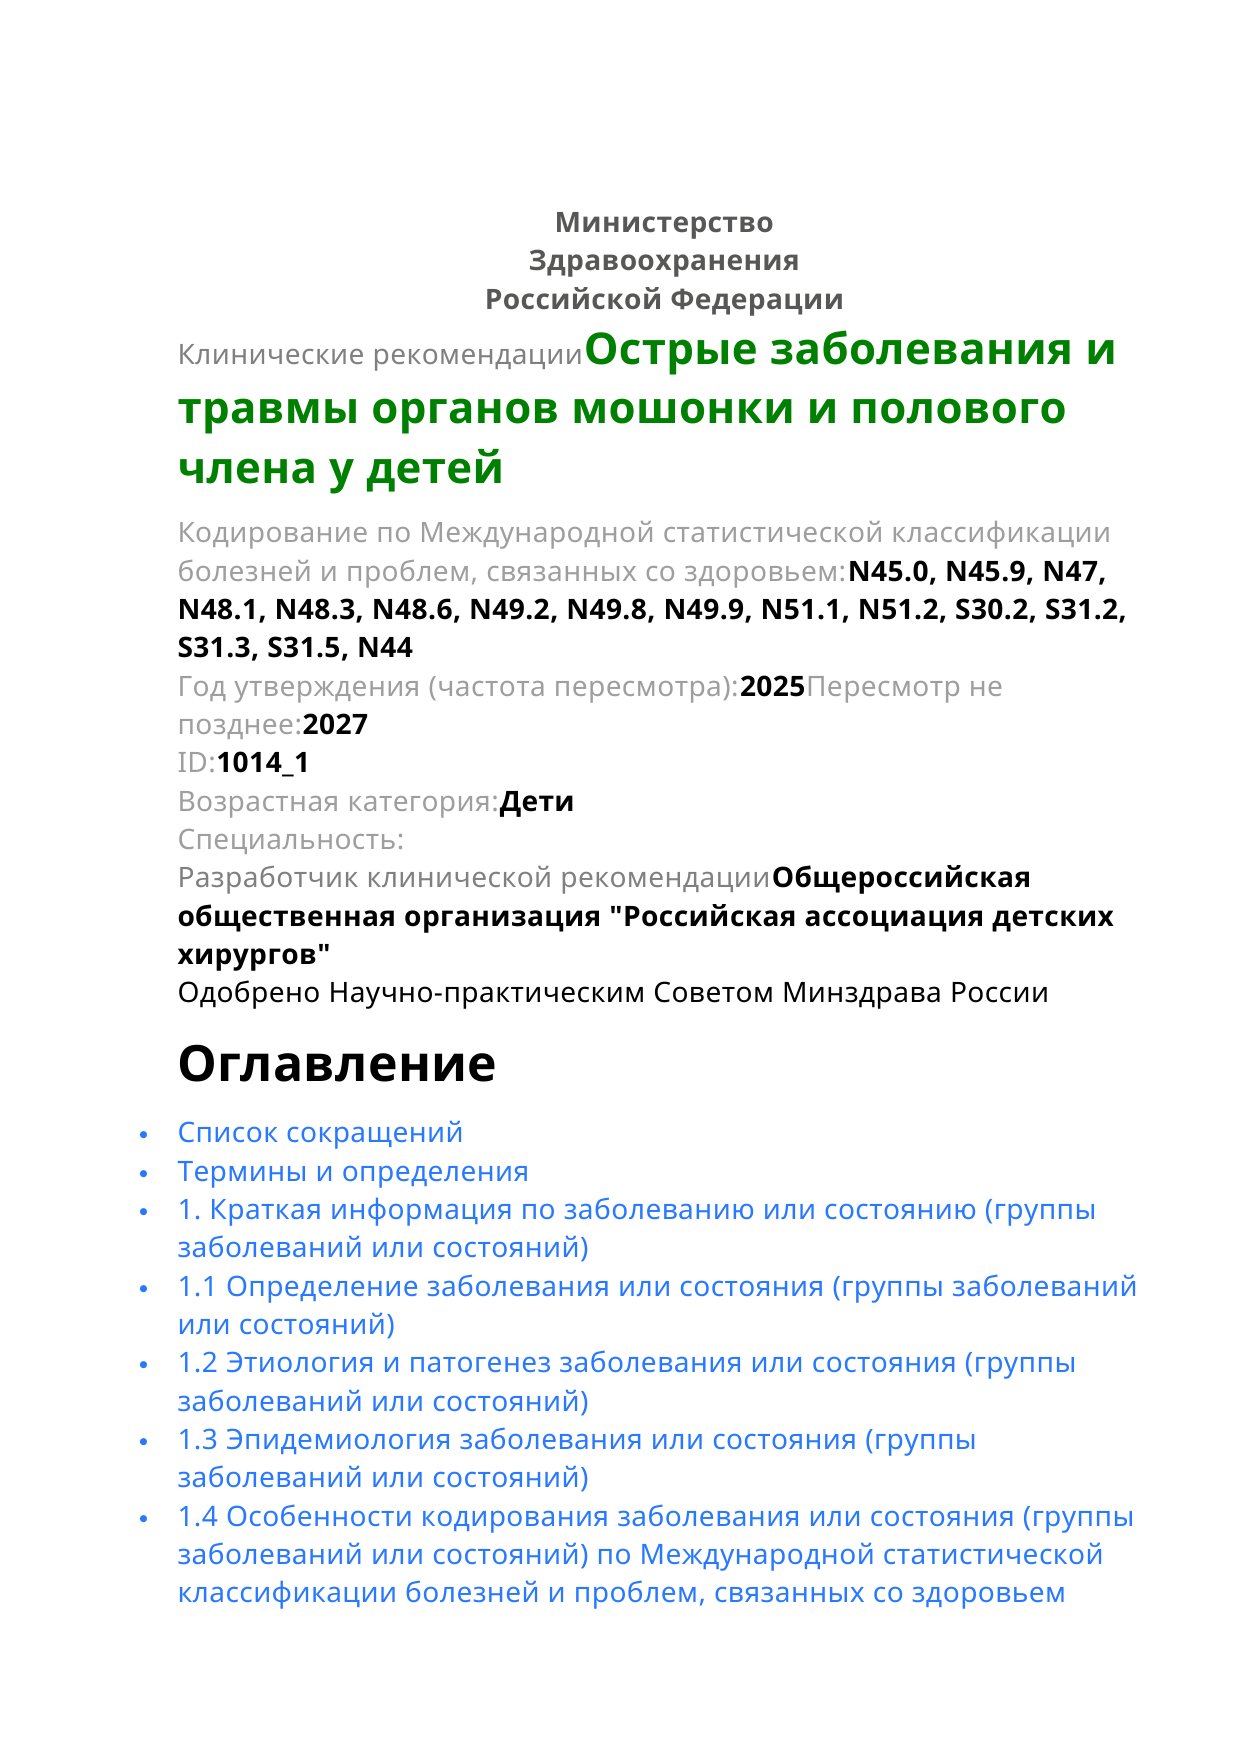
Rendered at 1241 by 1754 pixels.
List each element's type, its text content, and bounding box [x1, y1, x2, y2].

list 1.4 Особенности кодирования заболевания или состояния (группы заболеваний или состояний) по Международной статистической классификации болезней и проблем, связанных со здоровьем [140, 1496, 1152, 1611]
text Год утверждения (частота пересмотра):2025Пересмотр не позднее:2027 [177, 666, 1152, 743]
text Министерство Здравоохранения Российской Федерации [177, 202, 1152, 317]
list 1.2 Этиология и патогенез заболевания или состояния (группы заболеваний или состояний) [140, 1342, 1152, 1419]
text Возрастная категория:Дети [177, 781, 1152, 819]
list 1. Краткая информация по заболеванию или состоянию (группы заболеваний или состояний) [140, 1189, 1152, 1266]
list Термины и определения [140, 1151, 1152, 1189]
list Список сокращений [140, 1112, 1152, 1151]
text Одобрено Научно-практическим Советом Минздрава России [177, 973, 1152, 1011]
text Кодирование по Международной статистической классификации болезней и проблем, связанных со здоровьем:N45.0, N45.9, N47, N48.1, N48.3, N48.6, N49.2, N49.8, N49.9, N51.1, N51.2, S30.2, S31.2, S31.3, S31.5, N44 [177, 513, 1152, 666]
text ID:1014_1 [177, 743, 1152, 781]
list 1.1 Определение заболевания или состояния (группы заболеваний или состояний) [140, 1266, 1152, 1342]
text Оглавление [177, 1028, 1152, 1096]
text Специальность: [177, 819, 1152, 858]
text Разработчик клинической рекомендацииОбщероссийская общественная организация "Российская ассоциация детских хирургов" [177, 858, 1152, 973]
list 1.3 Эпидемиология заболевания или состояния (группы заболеваний или состояний) [140, 1419, 1152, 1496]
text Клинические рекомендацииОстрые заболевания и травмы органов мошонки и полового члена у детей [177, 317, 1152, 496]
